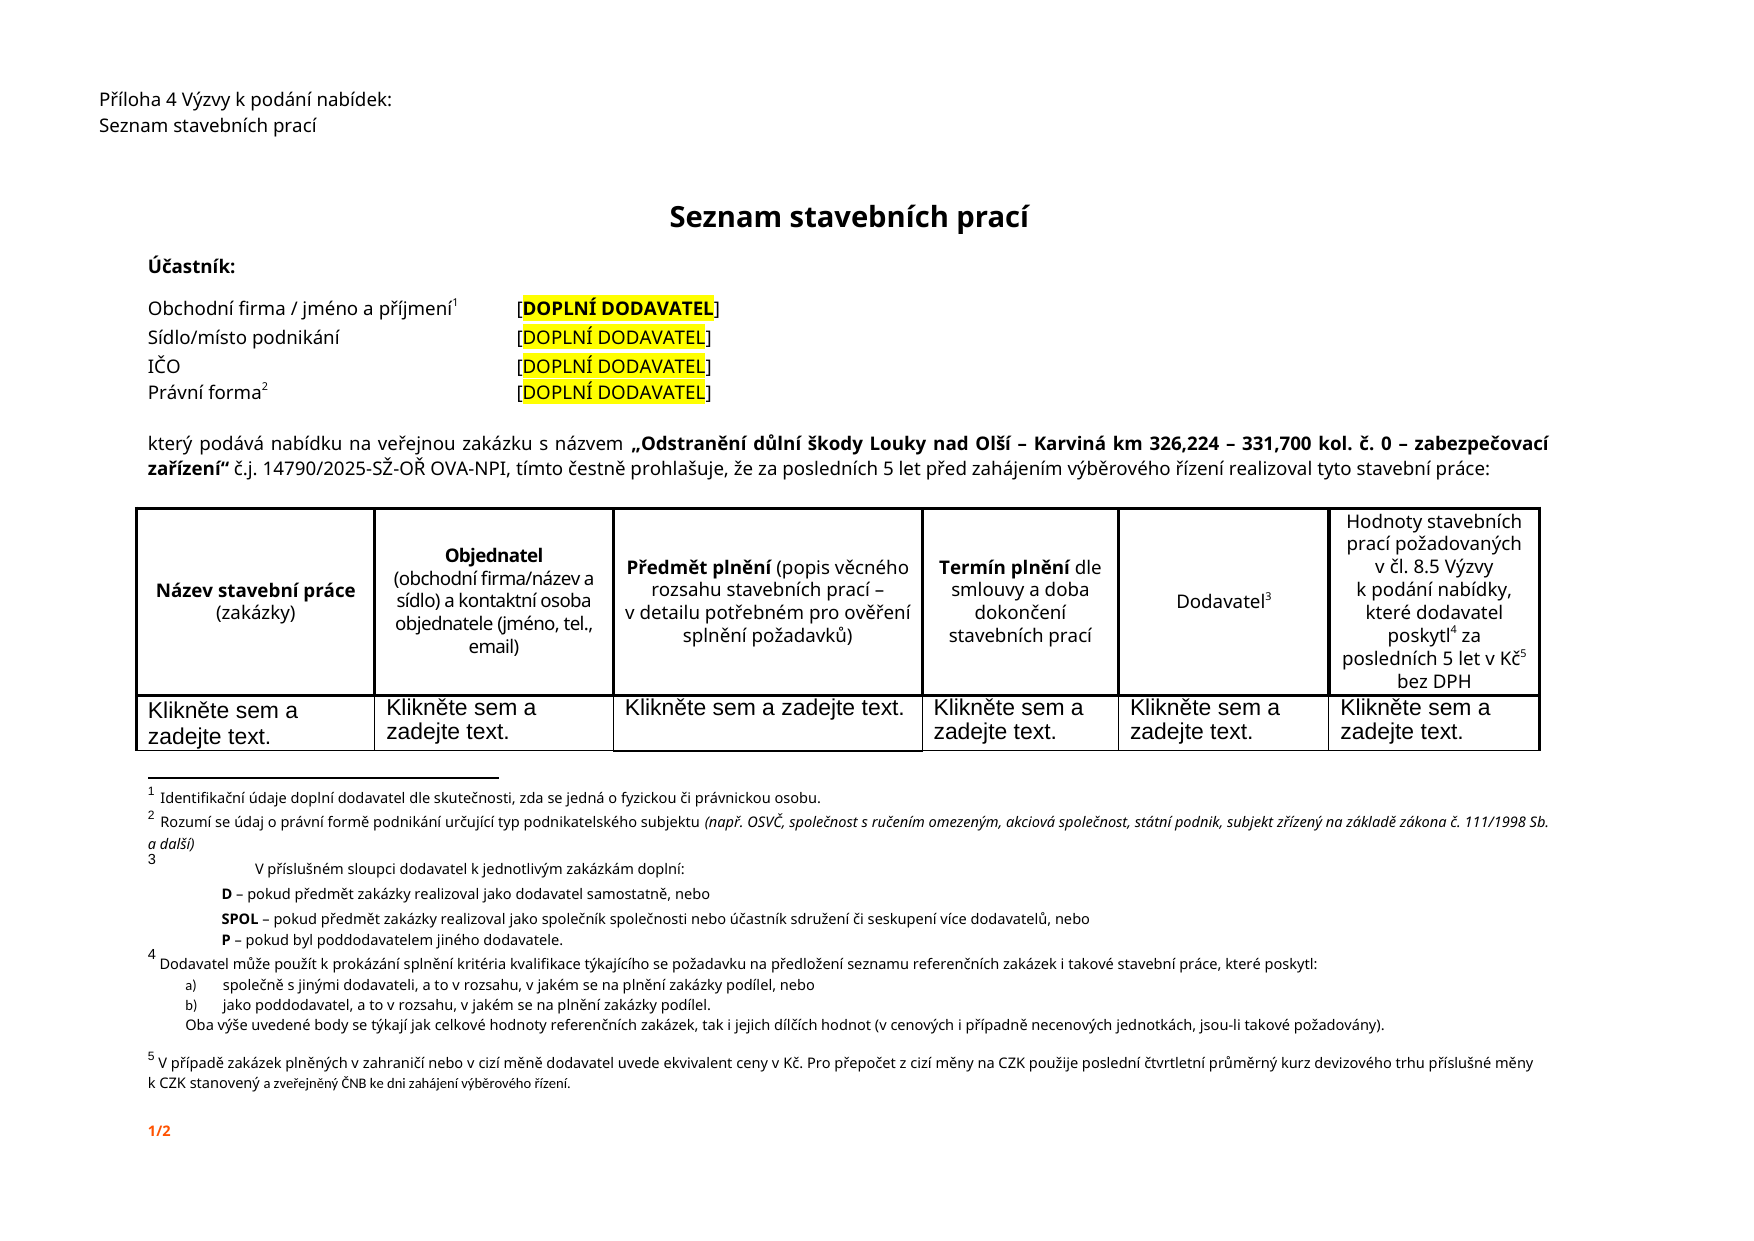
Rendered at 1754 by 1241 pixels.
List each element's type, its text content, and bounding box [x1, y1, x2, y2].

text Obchodní firma / jméno a příjmení [148, 292, 1551, 321]
table_header Termín plnění dle smlouvy a doba dokončení stavebních prací [924, 510, 1117, 694]
table_header Objednatel (obchodní firma/název a sídlo) a kontaktní osoba objednatele (jméno, tel., email) [376, 510, 612, 694]
text Účastník: [148, 249, 1551, 279]
table_header Dodavatel [1120, 510, 1327, 694]
text Sídlo/místo podnikání [DOPLNÍ DODAVATEL] [148, 321, 1551, 350]
title Seznam stavebních prací [148, 196, 1551, 236]
text Právní forma [705, 379, 1551, 404]
text který podává nabídku na veřejnou zakázku s názvem „Odstranění důlní škody Louky nad Olší – Karviná km 326,224 – 331,700 kol. č. 0 – zabezpečovací zařízení“ č.j. 14790/2025-SŽ-OŘ OVA-NPI, tímto čestně prohlašuje, že za posledních 5 let před zahájením výběrového řízení realizoval tyto stavební práce: [148, 430, 1551, 481]
table_header Hodnoty stavebních prací požadovaných v čl. 8.5 Výzvy k podání nabídky, které dodavatel poskytl za posledních 5 let v Kč bez DPH [1331, 510, 1538, 694]
text IČO [148, 350, 1551, 379]
text Právní forma [148, 379, 523, 404]
table_header Název stavební práce (zakázky) [138, 510, 373, 694]
table_header Předmět plnění (popis věcného rozsahu stavebních prací – v detailu potřebném pro ověření splnění požadavků) [615, 510, 921, 694]
